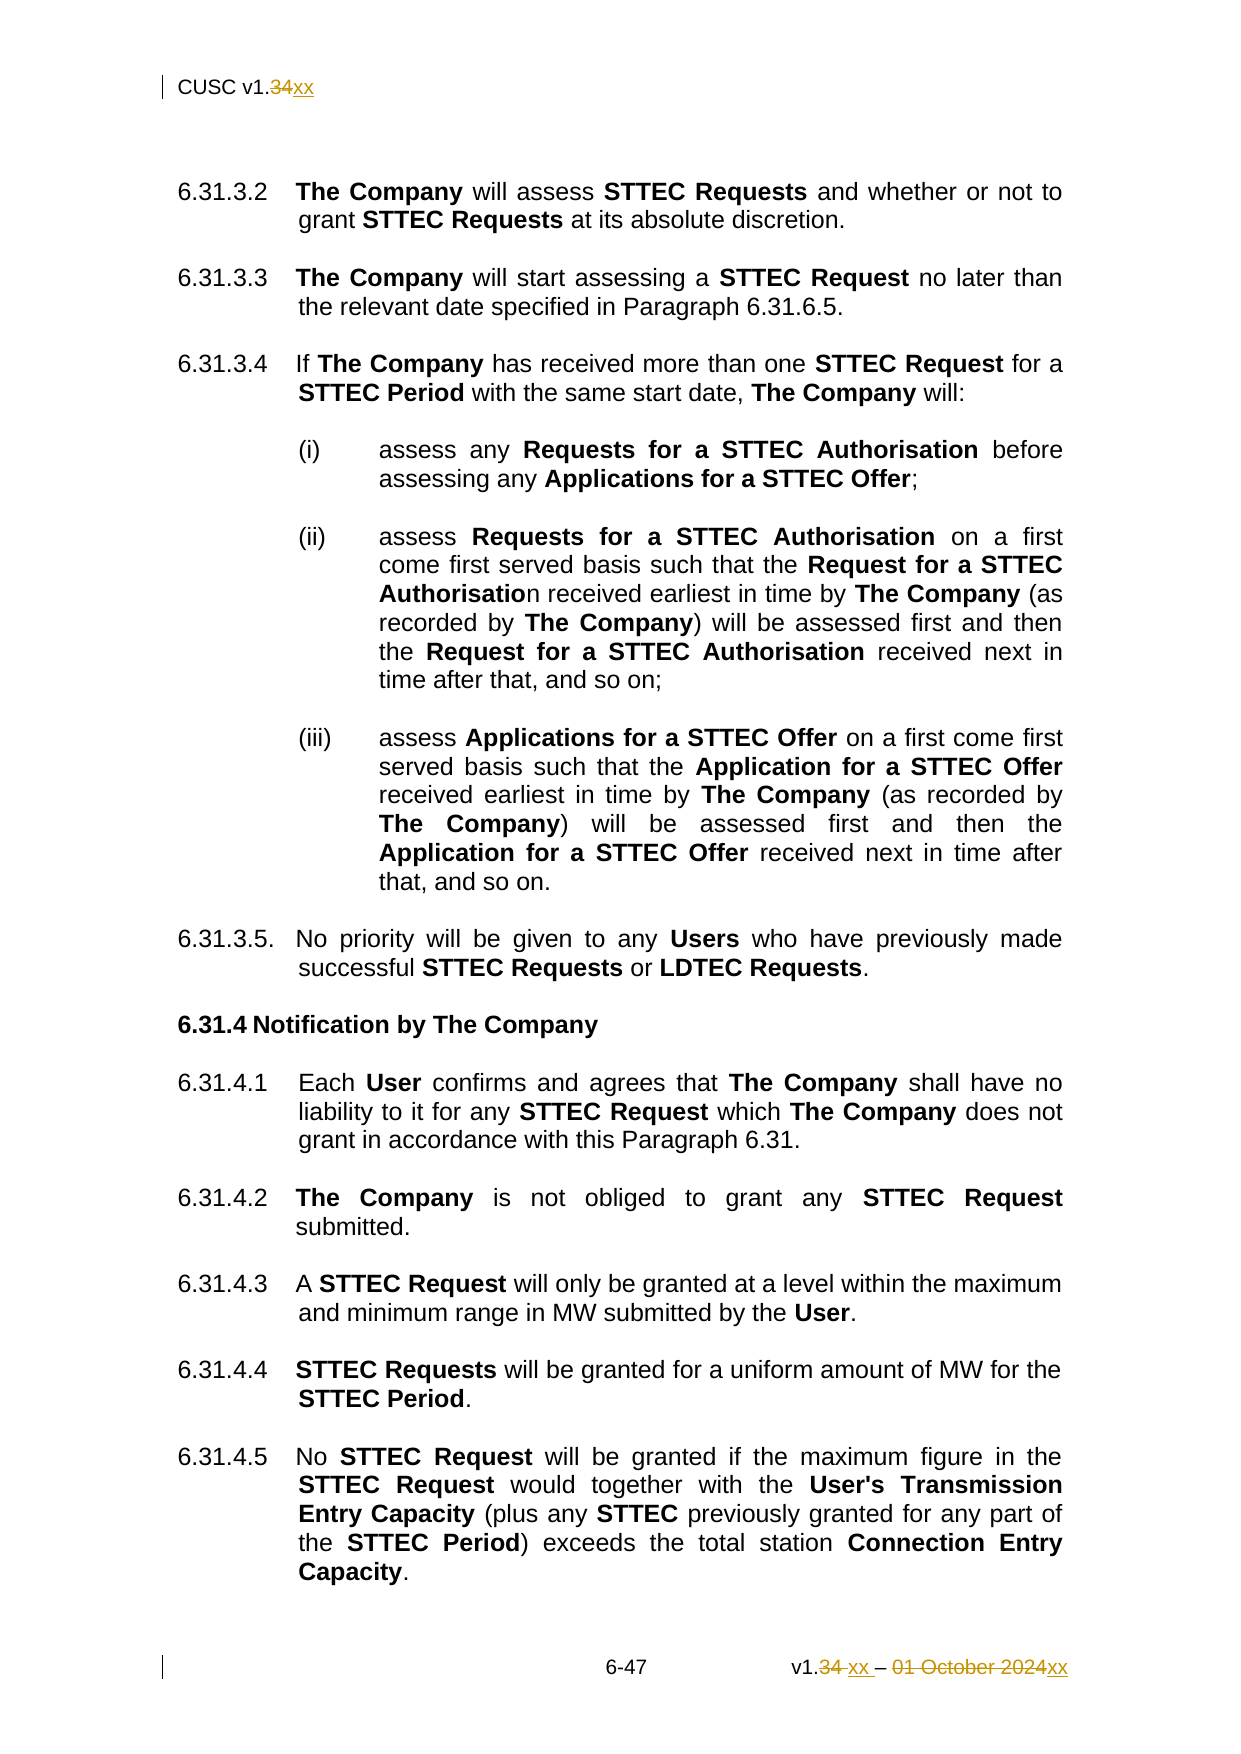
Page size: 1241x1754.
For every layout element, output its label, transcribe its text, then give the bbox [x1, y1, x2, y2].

text (i) assess any Requests for a STTEC Authorisation before assessing any Applications for a STTEC Offer; [177, 435, 1063, 493]
text 6.31.4 Notification by The Company [177, 1010, 1063, 1039]
text 6.31.4.1 Each User confirms and agrees that The Company shall have no liability to it for any STTEC Request which The Company does not grant in accordance with this Paragraph 6.31. [177, 1068, 1063, 1154]
text 6.31.3.3 The Company will start assessing a STTEC Request no later than the relevant date specified in Paragraph 6.31.6.5. [177, 263, 1063, 320]
text 6.31.3.4 If The Company has received more than one STTEC Request for a STTEC Period with the same start date, The Company will: [177, 349, 1063, 406]
text 6.31.3.2 The Company will assess STTEC Requests and whether or not to grant STTEC Requests at its absolute discretion. [177, 176, 1063, 234]
text 6.31.4.4 STTEC Requests will be granted for a uniform amount of MW for the STTEC Period. [177, 1355, 1063, 1413]
text 6.31.4.5 No STTEC Request will be granted if the maximum figure in the STTEC Request would together with the User's Transmission Entry Capacity (plus any STTEC previously granted for any part of the STTEC Period) exceeds the total station Connection Entry Capacity. [177, 1441, 1063, 1585]
text 6.31.4.3 A STTEC Request will only be granted at a level within the maximum and minimum range in MW submitted by the User. [177, 1269, 1063, 1326]
text (ii) assess Requests for a STTEC Authorisation on a first come first served basis such that the Request for a STTEC Authorisation received earliest in time by The Company (as recorded by The Company) will be assessed first and then the Request for a STTEC Authorisation received next in time after that, and so on; [177, 521, 1063, 694]
text 6.31.4.2 The Company is not obliged to grant any STTEC Request submitted. [177, 1183, 1063, 1240]
text (iii) assess Applications for a STTEC Offer on a first come first served basis such that the Application for a STTEC Offer received earliest in time by The Company (as recorded by The Company) will be assessed first and then the Application for a STTEC Offer received next in time after that, and so on. [177, 723, 1063, 895]
text 6.31.3.5. No priority will be given to any Users who have previously made successful STTEC Requests or LDTEC Requests. [177, 924, 1063, 981]
